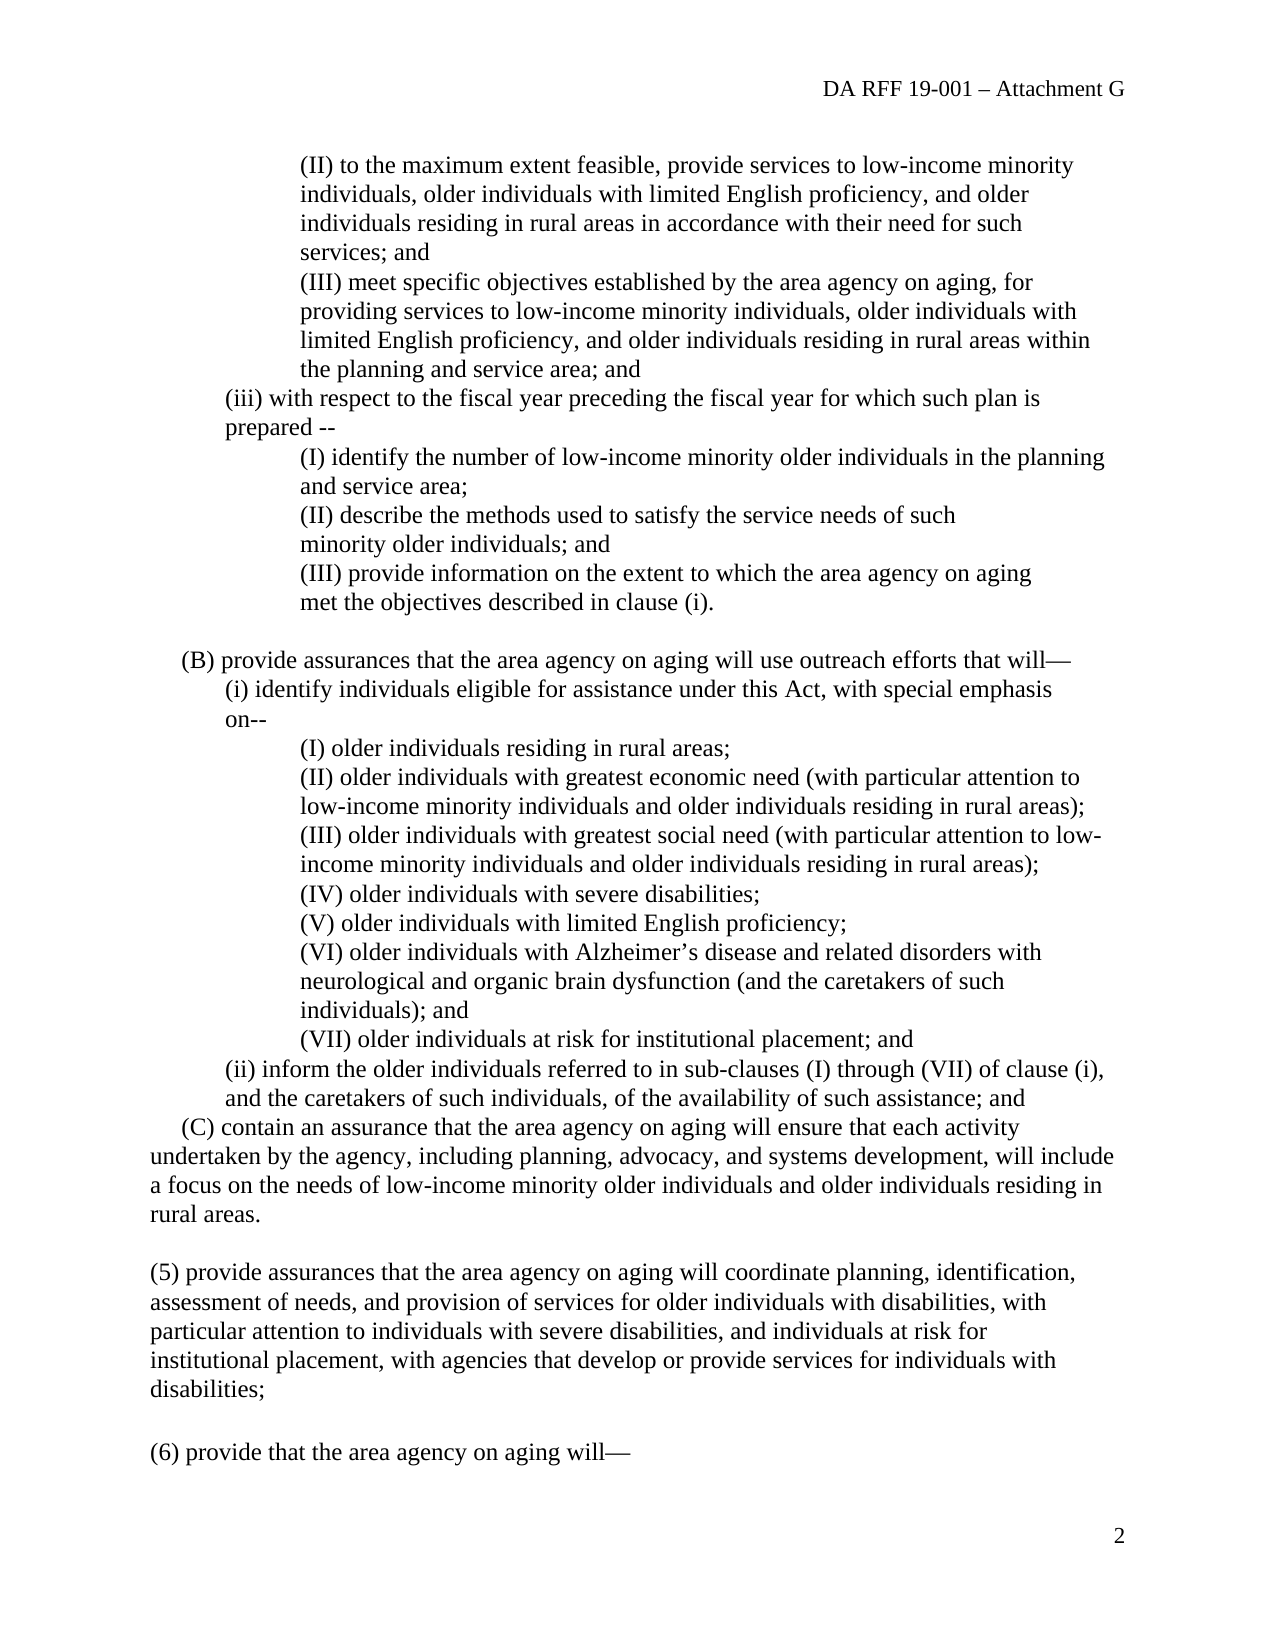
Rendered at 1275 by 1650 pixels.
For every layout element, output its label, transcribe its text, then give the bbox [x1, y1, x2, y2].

text (ii) inform the older individuals referred to in sub-clauses (I) through (VII) of clause (i), and the caretakers of such individuals, of the availability of such assistance; and [225, 1054, 1125, 1112]
text (II) describe the methods used to satisfy the service needs of such minority older individuals; and [300, 500, 1043, 558]
text (I) identify the number of low-income minority older individuals in the planning and service area; [300, 442, 1112, 500]
text (IV) older individuals with severe disabilities; [300, 879, 1125, 908]
text (III) older individuals with greatest social need (with particular attention to low-income minority individuals and older individuals residing in rural areas); [300, 820, 1125, 879]
text (II) older individuals with greatest economic need (with particular attention to low-income minority individuals and older individuals residing in rural areas); [300, 762, 1125, 820]
text (I) older individuals residing in rural areas; [300, 733, 1125, 762]
text (III) provide information on the extent to which the area agency on aging met the objectives described in clause (i). [300, 558, 1040, 617]
text (II) to the maximum extent feasible, provide services to low-income minority individuals, older individuals with limited English proficiency, and older individuals residing in rural areas in accordance with their need for such services; and [300, 150, 1106, 267]
text (6) provide that the area agency on aging will— [150, 1437, 1125, 1466]
text (i) identify individuals eligible for assistance under this Act, with special emphasis on-- [225, 674, 1087, 733]
text (V) older individuals with limited English proficiency; [300, 908, 1125, 937]
text (iii) with respect to the fiscal year preceding the fiscal year for which such plan is prepared -- [225, 383, 1049, 442]
text (III) meet specific objectives established by the area agency on aging, for providing services to low-income minority individuals, older individuals with limited English proficiency, and older individuals residing in rural areas within the planning and service area; and [300, 267, 1106, 383]
text (C) contain an assurance that the area agency on aging will ensure that each activity undertaken by the agency, including planning, advocacy, and systems development, will include a focus on the needs of low-income minority older individuals and older individuals residing in rural areas. [150, 1112, 1120, 1229]
text (VI) older individuals with Alzheimer’s disease and related disorders with neurological and organic brain dysfunction (and the caretakers of such individuals); and [300, 937, 1125, 1024]
text (5) provide assurances that the area agency on aging will coordinate planning, identification, assessment of needs, and provision of services for older individuals with disabilities, with particular attention to individuals with severe disabilities, and individuals at risk for institutional placement, with agencies that develop or provide services for individuals with disabilities; [150, 1257, 1111, 1403]
text (B) provide assurances that the area agency on aging will use outreach efforts that will— [150, 645, 1087, 674]
text (VII) older individuals at risk for institutional placement; and [300, 1024, 1125, 1054]
